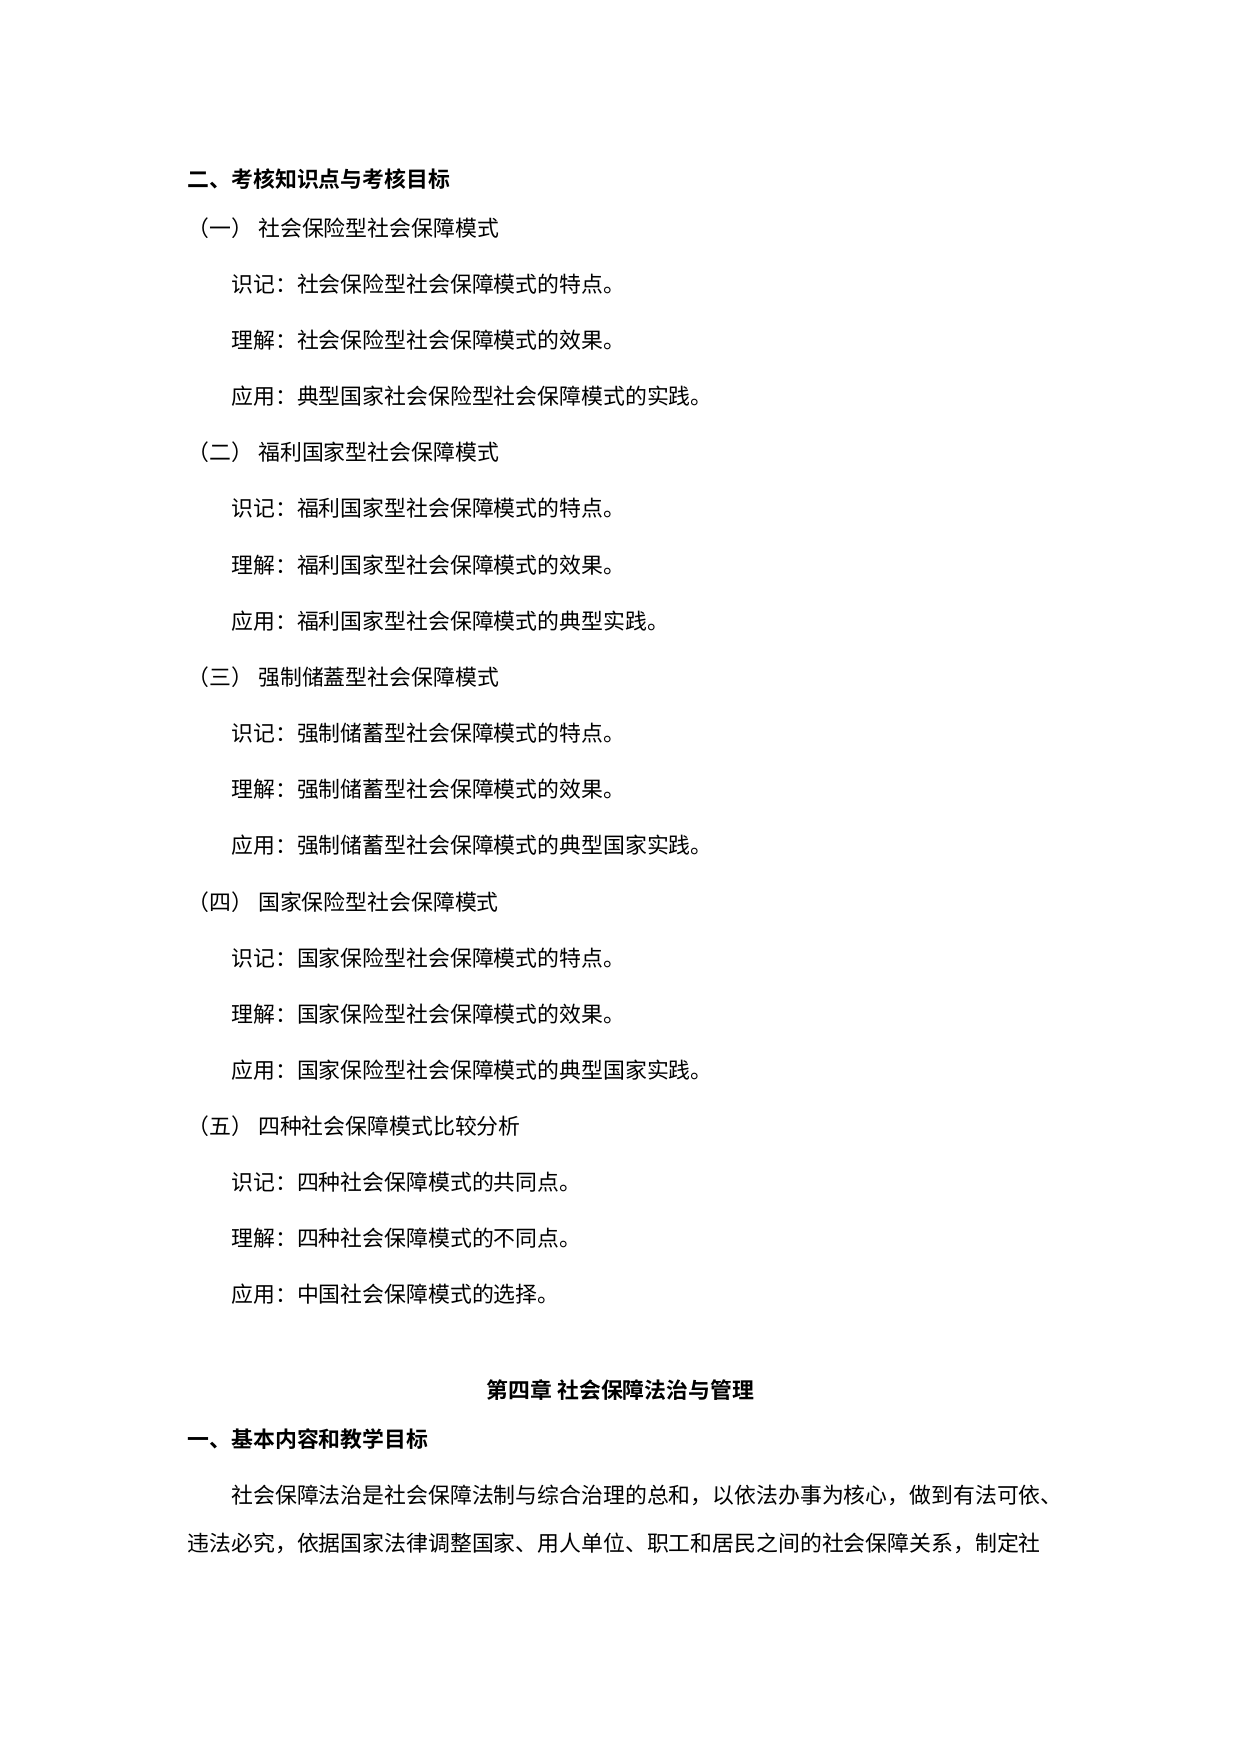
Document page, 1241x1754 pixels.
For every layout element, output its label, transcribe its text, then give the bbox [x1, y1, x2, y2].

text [187, 1477, 1053, 1558]
text 理解：福利国家型社会保障模式的效果。 [187, 547, 1053, 580]
text （二） 福利国家型社会保障模式 [187, 435, 1053, 467]
list 识记：福利国家型社会保障模式的特点。 [187, 491, 1053, 523]
text 应用：中国社会保障模式的选择。 [187, 1277, 1053, 1309]
text 应用：国家保险型社会保障模式的典型国家实践。 [187, 1052, 1053, 1085]
text 理解：强制储蓄型社会保障模式的效果。 [187, 772, 1053, 804]
text 应用：典型国家社会保险型社会保障模式的实践。 [187, 379, 1053, 411]
text 第四章 社会保障法治与管理 [187, 1373, 1053, 1405]
text （一） 社会保险型社会保障模式 [187, 210, 1053, 243]
text （四） 国家保险型社会保障模式 [187, 884, 1053, 917]
text 理解：社会保险型社会保障模式的效果。 [187, 323, 1053, 355]
list 识记：社会保险型社会保障模式的特点。 [187, 266, 1053, 299]
list 理解：四种社会保障模式的不同点。 [187, 1221, 1053, 1253]
list 识记：强制储蓄型社会保障模式的特点。 [187, 716, 1053, 748]
text 应用：强制储蓄型社会保障模式的典型国家实践。 [187, 828, 1053, 860]
text 一、基本内容和教学目标 [187, 1421, 1053, 1454]
text （五） 四种社会保障模式比较分析 [187, 1109, 1053, 1141]
text （三） 强制储蓋型社会保障模式 [187, 659, 1053, 692]
text 二、考核知识点与考核目标 [187, 162, 1053, 194]
list 识记：四种社会保障模式的共同点。 [187, 1165, 1053, 1197]
text 理解：国家保险型社会保障模式的效果。 [187, 996, 1053, 1029]
text 应用：福利国家型社会保障模式的典型实践。 [187, 603, 1053, 636]
list 识记：国家保险型社会保障模式的特点。 [187, 940, 1053, 973]
